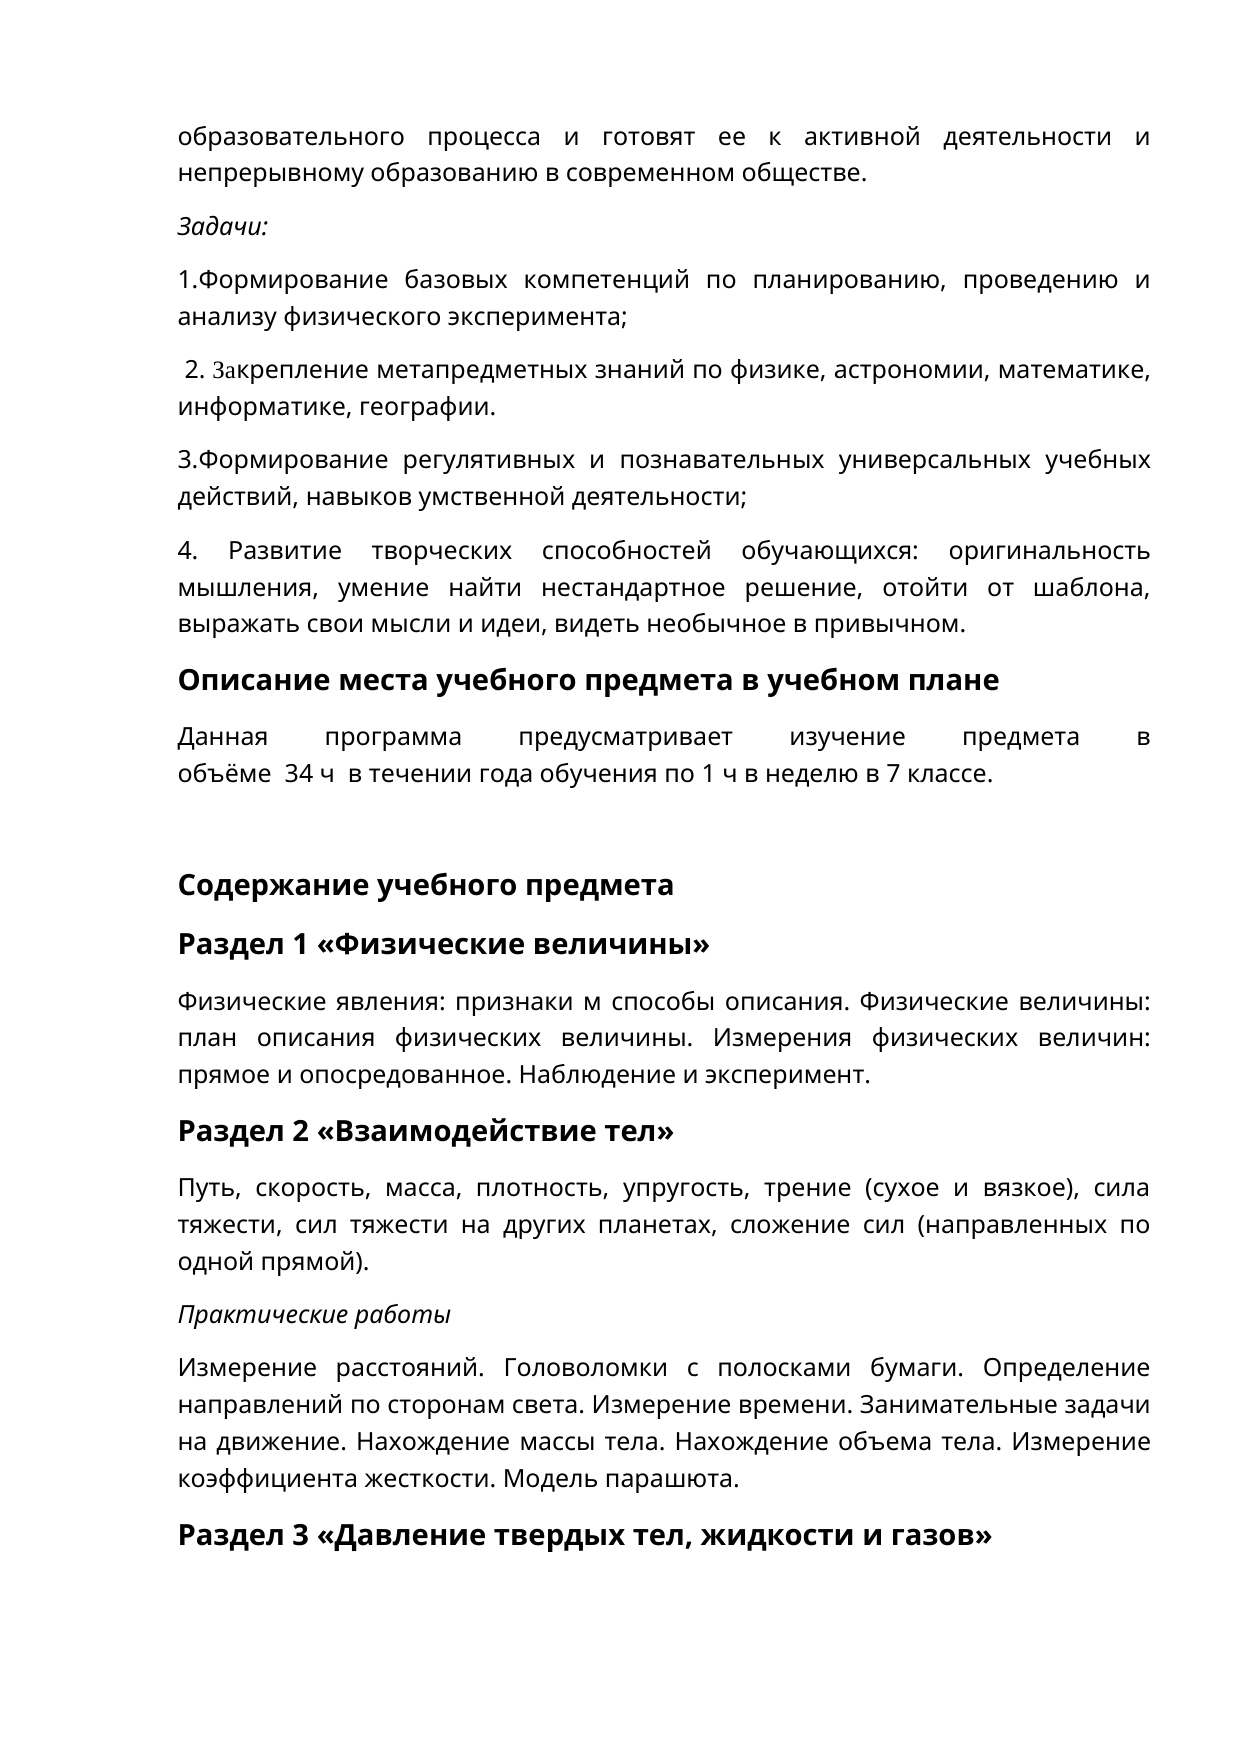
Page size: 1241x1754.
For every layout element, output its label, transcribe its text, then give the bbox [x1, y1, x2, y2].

text Задачи: [177, 208, 1152, 242]
text Измерение расстояний. Головоломки с полосками бумаги. Определение направлений по сторонам света. Измерение времени. Занимательные задачи на движение. Нахождение массы тела. Нахождение объема тела. Измерение коэффициента жесткости. Модель парашюта. [177, 1350, 1152, 1494]
text Содержание учебного предмета [177, 864, 1152, 904]
text 1.Формирование базовых компетенций по планированию, проведению и анализу физического эксперимента; [177, 262, 1152, 333]
text 4. Развитие творческих способностей обучающихся: оригинальность мышления, умение найти нестандартное решение, отойти от шаблона, выражать свои мысли и идеи, видеть необычное в привычном. [177, 532, 1152, 640]
text Данная программа предусматривает изучение предмета в объёме 34 ч в течении года обучения по 1 ч в неделю в 7 классе. [177, 719, 1152, 790]
text 3.Формирование регулятивных и познавательных универсальных учебных действий, навыков умственной деятельности; [177, 442, 1152, 513]
text Описание места учебного предмета в учебном плане [177, 659, 1152, 699]
text Физические явления: признаки м способы описания. Физические величины: план описания физических величины. Измерения физических величин: прямое и опосредованное. Наблюдение и эксперимент. [177, 983, 1152, 1091]
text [177, 118, 1152, 189]
text Раздел 3 «Давление твердых тел, жидкости и газов» [177, 1514, 1152, 1553]
text Путь, скорость, масса, плотность, упругость, трение (сухое и вязкое), сила тяжести, сил тяжести на других планетах, сложение сил (направленных по одной прямой). [177, 1169, 1152, 1277]
text Раздел 2 «Взаимодействие тел» [177, 1110, 1152, 1150]
text Раздел 1 «Физические величины» [177, 924, 1152, 963]
text 2. Закрепление метапредметных знаний по физике, астрономии, математике, информатике, географии. [177, 352, 1152, 423]
text Практические работы [177, 1297, 1152, 1331]
